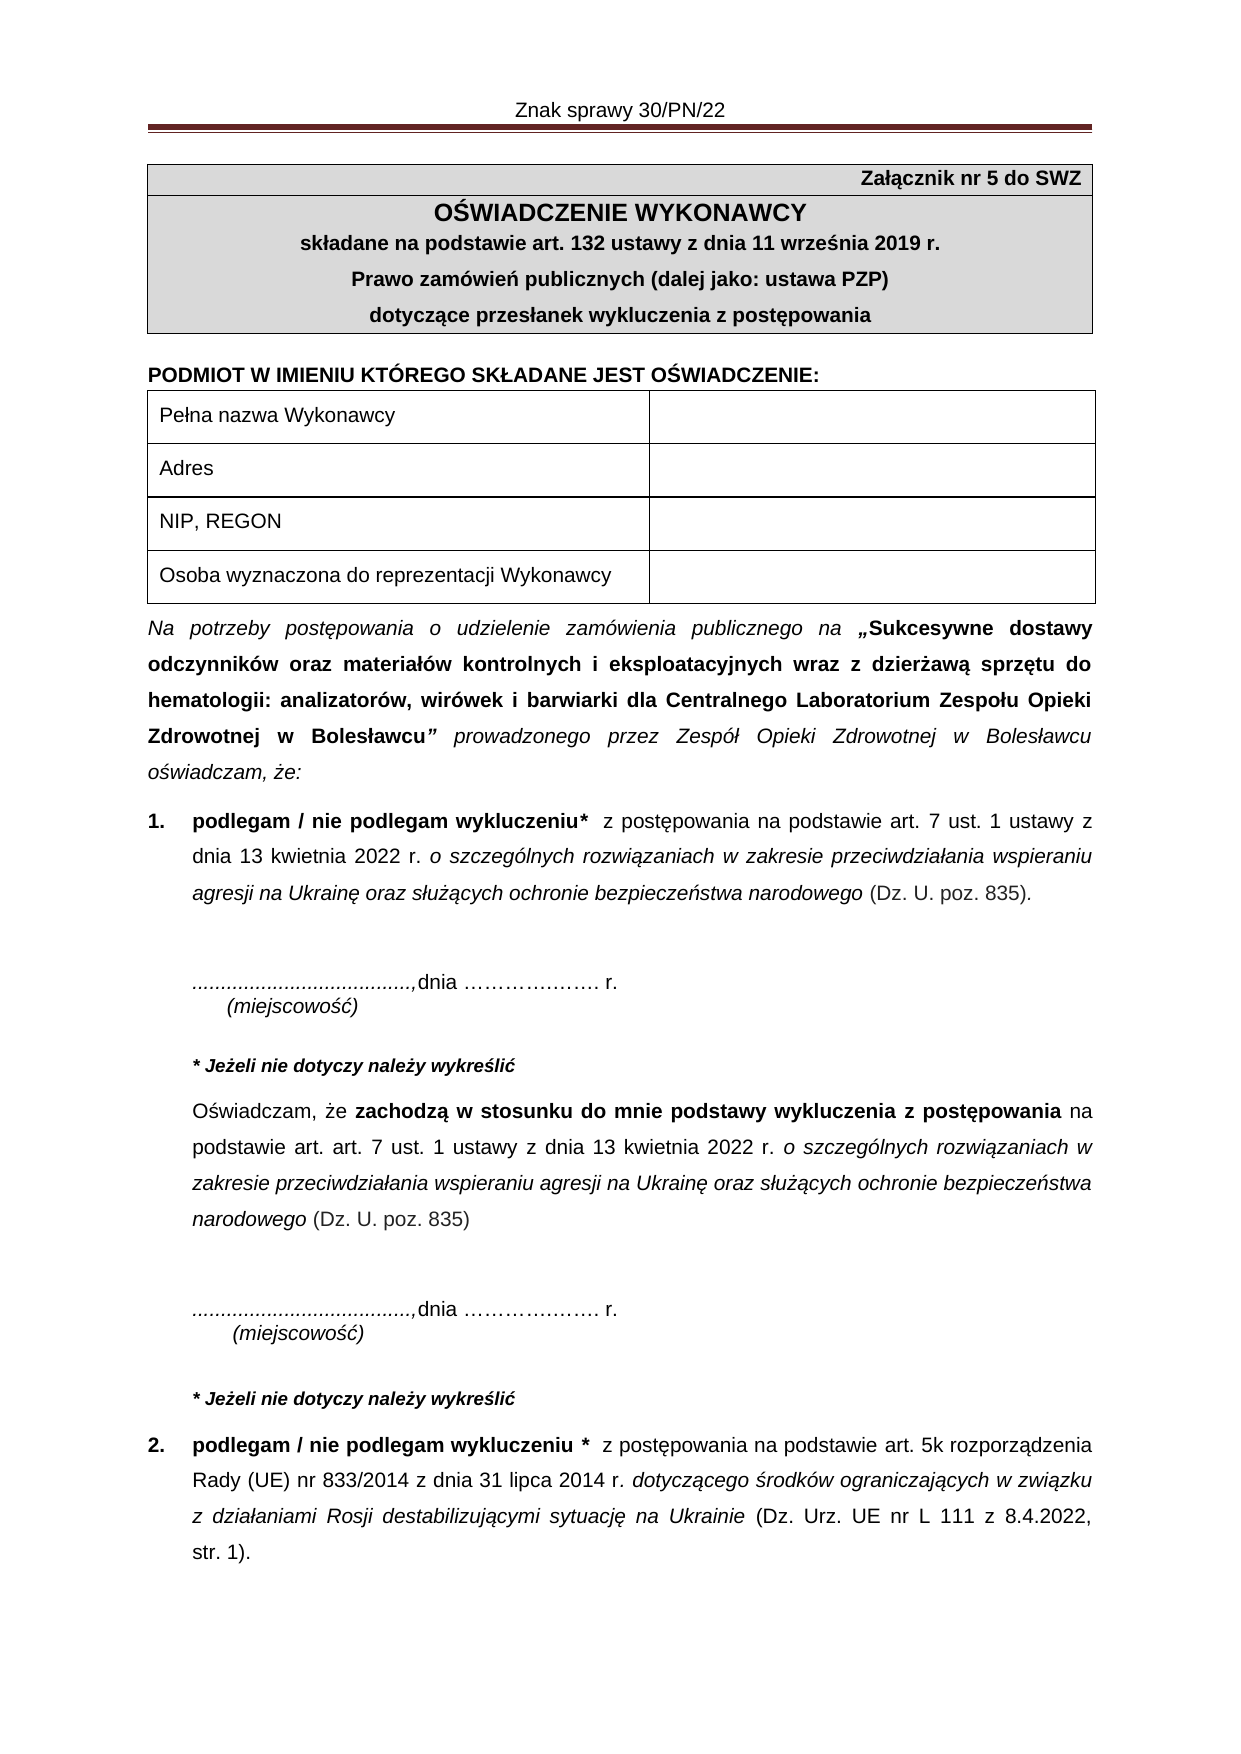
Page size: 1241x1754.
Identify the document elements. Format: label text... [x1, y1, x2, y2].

table_cell [650, 551, 1095, 603]
table_cell Adres [148, 444, 649, 496]
list podlegam / nie podlegam wykluczeniu* z postępowania na podstawie art. 7 ust. 1 ustawy z dnia 13 kwietnia 2022 r. o szczególnych rozwiązaniach w zakresie przeciwdziałania wspieraniu agresji na Ukrainę oraz służących ochronie bezpieczeństwa narodowego (Dz. U. poz. 835). [148, 808, 1092, 904]
table_cell OŚWIADCZENIE WYKONAWCY składane na podstawie art. 132 ustawy z dnia 11 września 2019 r. Prawo zamówień publicznych (dalej jako: ustawa PZP) dotyczące przesłanek wykluczenia z postępowania [148, 196, 1092, 333]
text PODMIOT W IMIENIU KTÓREGO SKŁADANE JEST OŚWIADCZENIE: [148, 363, 1092, 387]
text Oświadczam, że zachodzą w stosunku do mnie podstawy wykluczenia z postępowania na podstawie art. art. 7 ust. 1 ustawy z dnia 13 kwietnia 2022 r. o szczególnych rozwiązaniach w zakresie przeciwdziałania wspieraniu agresji na Ukrainę oraz służących ochronie bezpieczeństwa narodowego (Dz. U. poz. 835) [192, 1099, 1092, 1231]
table_header Pełna nazwa Wykonawcy [148, 391, 649, 443]
table_header Załącznik nr 5 do SWZ [148, 165, 1092, 195]
text (miejscowość) [192, 994, 1092, 1018]
text * Jeżeli nie dotyczy należy wykreślić [192, 1054, 1092, 1076]
text ......................................,dnia ………….……. r. [192, 1297, 1092, 1321]
text (miejscowość) [192, 1321, 1092, 1344]
text * Jeżeli nie dotyczy należy wykreślić [192, 1388, 1092, 1409]
list podlegam / nie podlegam wykluczeniu * z postępowania na podstawie art. 5k rozporządzenia Rady (UE) nr 833/2014 z dnia 31 lipca 2014 r. dotyczącego środków ograniczających w związku z działaniami Rosji destabilizującymi sytuację na Ukrainie (Dz. Urz. UE nr L 111 z 8.4.2022, str. 1). [148, 1432, 1092, 1564]
table_cell Osoba wyznaczona do reprezentacji Wykonawcy [148, 551, 649, 603]
text Na potrzeby postępowania o udzielenie zamówienia publicznego na „Sukcesywne dostawy odczynników oraz materiałów kontrolnych i eksploatacyjnych wraz z dzierżawą sprzętu do hematologii: analizatorów, wirówek i barwiarki dla Centralnego Laboratorium Zespołu Opieki Zdrowotnej w Bolesławcu” prowadzonego przez Zespół Opieki Zdrowotnej w Bolesławcu oświadczam, że: [148, 616, 1092, 784]
table_header [650, 391, 1095, 443]
table_cell [650, 498, 1095, 549]
table_cell NIP, REGON [148, 498, 649, 549]
table_cell [650, 444, 1095, 496]
text ......................................,dnia ………….……. r. [192, 970, 1092, 994]
